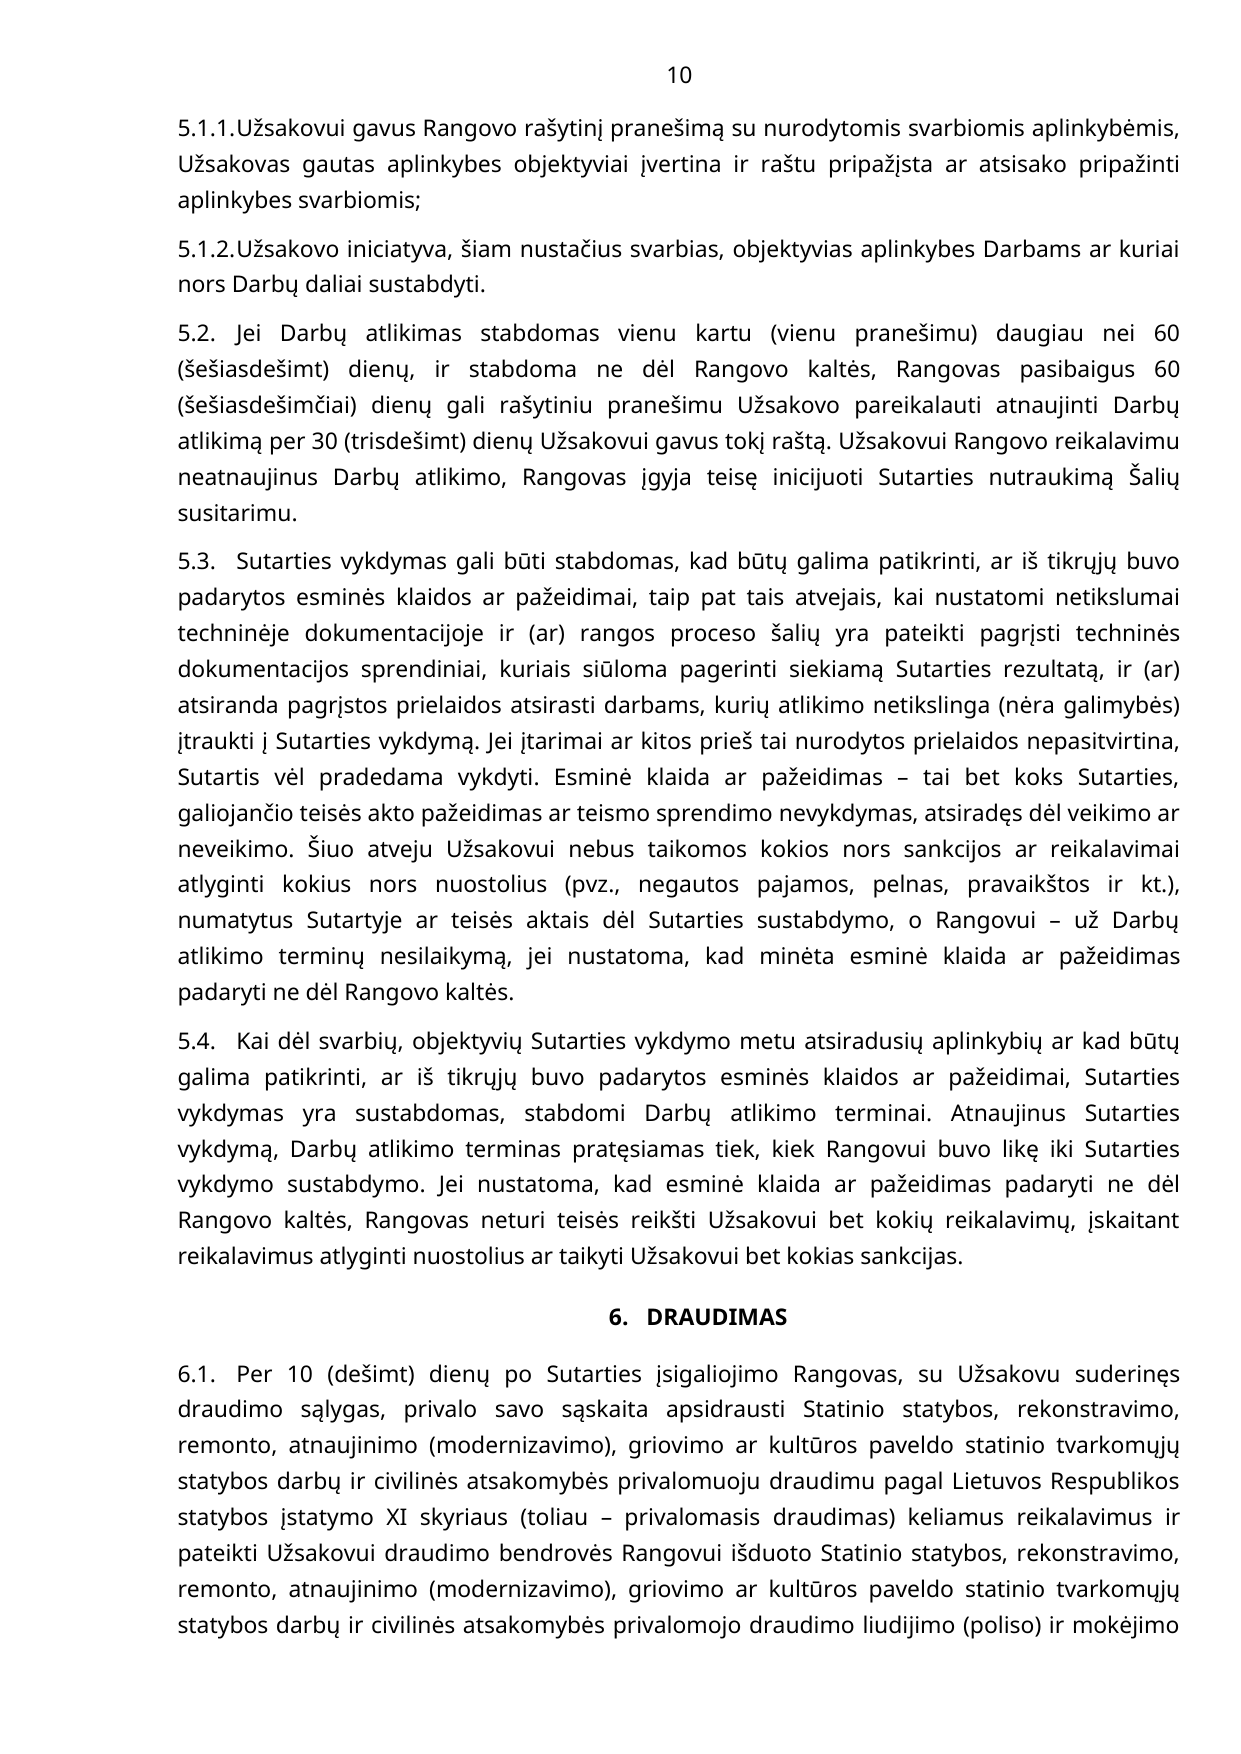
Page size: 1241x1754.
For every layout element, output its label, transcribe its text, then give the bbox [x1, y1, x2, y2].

list Kai dėl svarbių, objektyvių Sutarties vykdymo metu atsiradusių aplinkybių ar kad būtų galima patikrinti, ar iš tikrųjų buvo padarytos esminės klaidos ar pažeidimai, Sutarties vykdymas yra sustabdomas, stabdomi Darbų atlikimo terminai. Atnaujinus Sutarties vykdymą, Darbų atlikimo terminas pratęsiamas tiek, kiek Rangovui buvo likę iki Sutarties vykdymo sustabdymo. Jei nustatoma, kad esminė klaida ar pažeidimas padaryti ne dėl Rangovo kaltės, Rangovas neturi teisės reikšti Užsakovui bet kokių reikalavimų, įskaitant reikalavimus atlyginti nuostolius ar taikyti Užsakovui bet kokias sankcijas. [177, 1025, 1181, 1272]
list Sutarties vykdymas gali būti stabdomas, kad būtų galima patikrinti, ar iš tikrųjų buvo padarytos esminės klaidos ar pažeidimai, taip pat tais atvejais, kai nustatomi netikslumai techninėje dokumentacijoje ir (ar) rangos proceso šalių yra pateikti pagrįsti techninės dokumentacijos sprendiniai, kuriais siūloma pagerinti siekiamą Sutarties rezultatą, ir (ar) atsiranda pagrįstos prielaidos atsirasti darbams, kurių atlikimo netikslinga (nėra galimybės) įtraukti į Sutarties vykdymą. Jei įtarimai ar kitos prieš tai nurodytos prielaidos nepasitvirtina, Sutartis vėl pradedama vykdyti. Esminė klaida ar pažeidimas – tai bet koks Sutarties, galiojančio teisės akto pažeidimas ar teismo sprendimo nevykdymas, atsiradęs dėl veikimo ar neveikimo. Šiuo atveju Užsakovui nebus taikomos kokios nors sankcijos ar reikalavimai atlyginti kokius nors nuostolius (pvz., negautos pajamos, pelnas, pravaikštos ir kt.), numatytus Sutartyje ar teisės aktais dėl Sutarties sustabdymo, o Rangovui – už Darbų atlikimo terminų nesilaikymą, jei nustatoma, kad minėta esminė klaida ar pažeidimas padaryti ne dėl Rangovo kaltės. [177, 545, 1181, 1007]
subtitle DRAUDIMAS [215, 1301, 1181, 1332]
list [177, 1357, 1181, 1640]
list Jei Darbų atlikimas stabdomas vienu kartu (vienu pranešimu) daugiau nei 60 (šešiasdešimt) dienų, ir stabdoma ne dėl Rangovo kaltės, Rangovas pasibaigus 60 (šešiasdešimčiai) dienų gali rašytiniu pranešimu Užsakovo pareikalauti atnaujinti Darbų atlikimą per 30 (trisdešimt) dienų Užsakovui gavus tokį raštą. Užsakovui Rangovo reikalavimu neatnaujinus Darbų atlikimo, Rangovas įgyja teisę inicijuoti Sutarties nutraukimą Šalių susitarimu. [177, 317, 1181, 528]
list Užsakovo iniciatyva, šiam nustačius svarbias, objektyvias aplinkybes Darbams ar kuriai nors Darbų daliai sustabdyti. [177, 232, 1181, 300]
list Užsakovui gavus Rangovo rašytinį pranešimą su nurodytomis svarbiomis aplinkybėmis, Užsakovas gautas aplinkybes objektyviai įvertina ir raštu pripažįsta ar atsisako pripažinti aplinkybes svarbiomis; [177, 112, 1181, 215]
